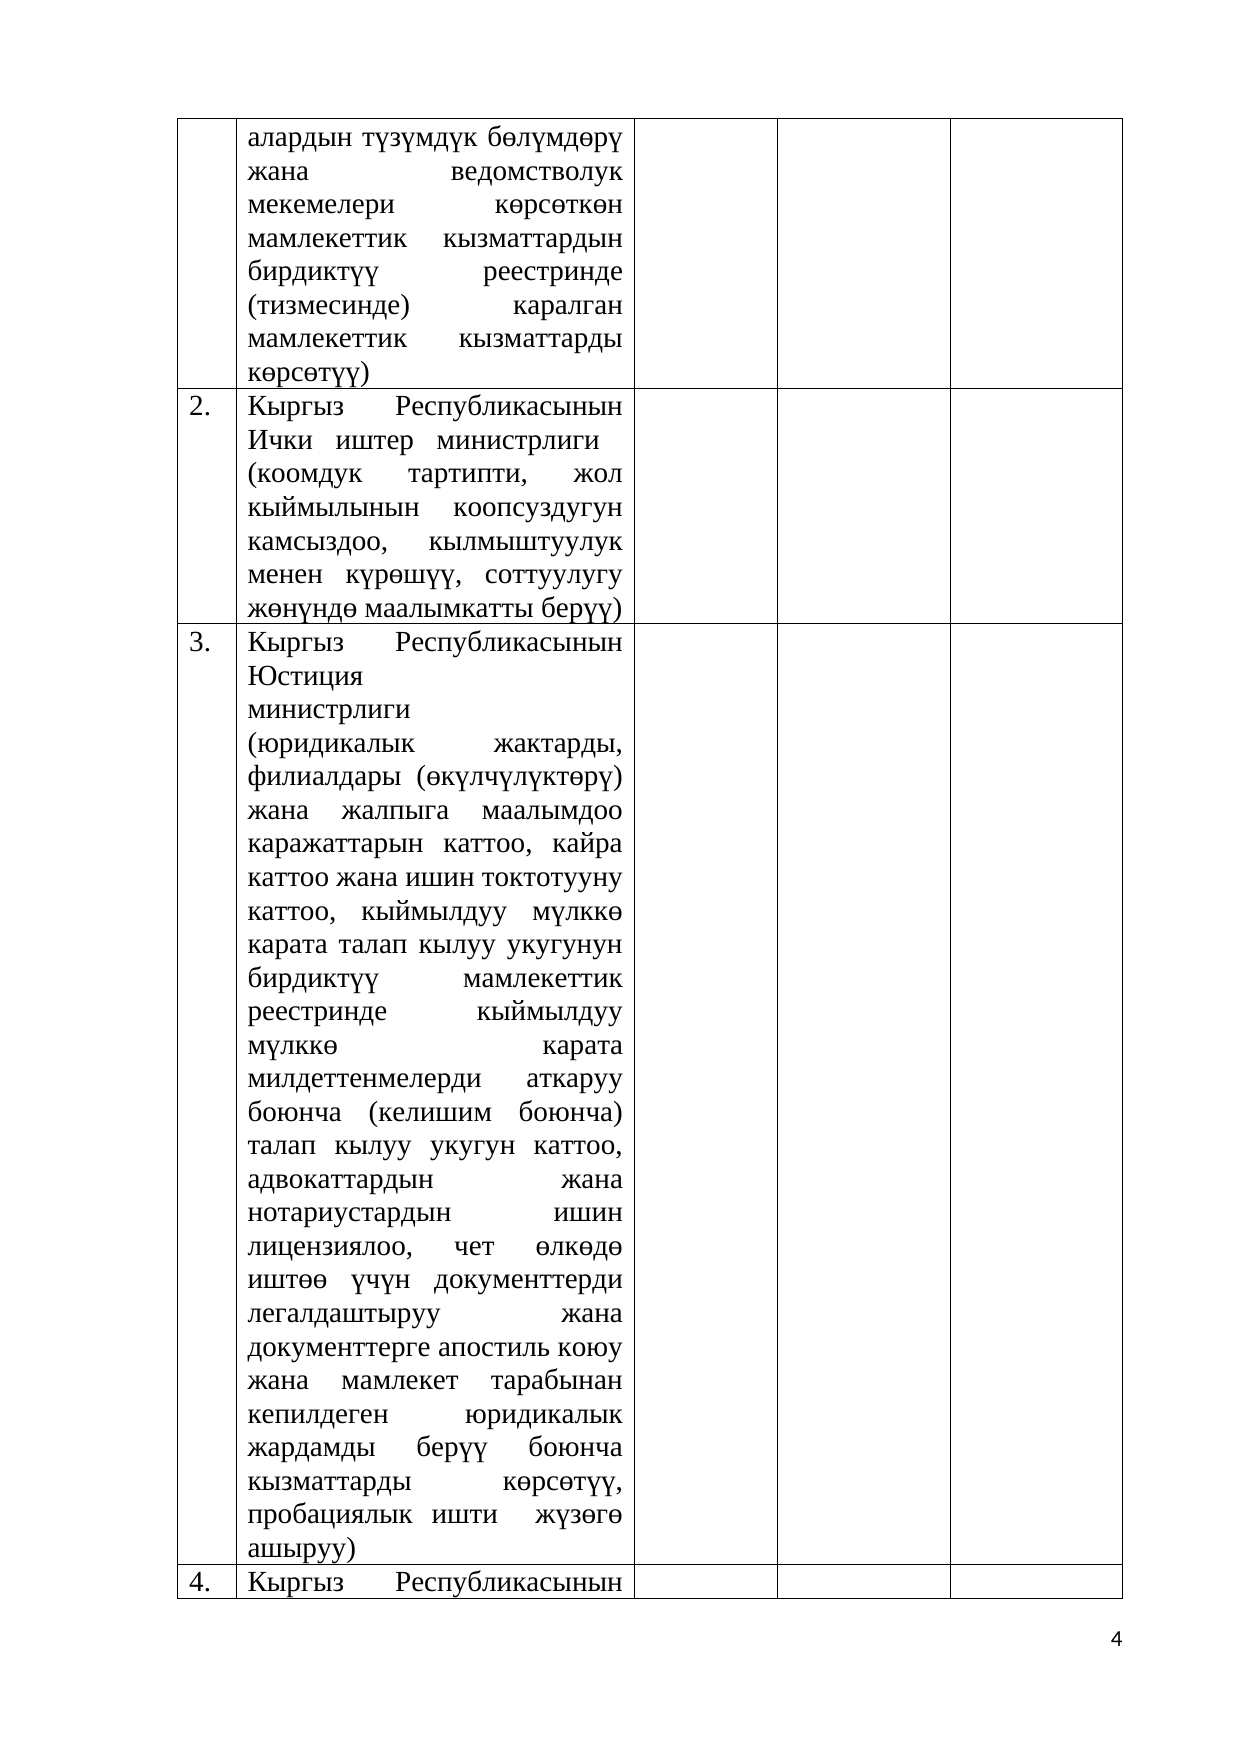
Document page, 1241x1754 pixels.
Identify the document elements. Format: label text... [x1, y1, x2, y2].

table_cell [237, 119, 634, 387]
table_cell Кыргыз Республикасынын Ички иштер министрлиги (коомдук тартипти, жол кыймылынын коопсуздугун камсыздоо, кылмыштуулук менен күрөшүү, соттуулугу жөнүндө маалымкатты берүү) [237, 389, 634, 623]
table_cell [951, 1565, 1122, 1598]
table_cell [951, 119, 1122, 387]
table_cell [778, 1565, 950, 1598]
table_cell Кыргыз Республикасынын Юстиция министрлиги (юридикалык жактарды, филиалдары (өкүлчүлүктөрү) жана жалпыга маалымдоо каражаттарын каттоо, кайра каттоо жана ишин токтотууну каттоо, кыймылдуу мүлккө карата талап кылуу укугунун бирдиктүү мамлекеттик реестринде кыймылдуу мүлккө карата милдеттенмелерди аткаруу боюнча (келишим боюнча) талап кылуу укугун каттоо, адвокаттардын жана нотариустардын ишин лицензиялоо, чет өлкөдө иштөө үчүн документтерди легалдаштыруу жана документтерге апостиль коюу жана мамлекет тарабынан кепилдеген юридикалык жардамды берүү боюнча кызматтарды көрсөтүү, пробациялык ишти жүзөгө ашыруу) [237, 624, 634, 1563]
table_cell [178, 389, 236, 623]
table_cell [635, 624, 777, 1563]
table_cell [635, 119, 777, 387]
table_cell [178, 624, 236, 1563]
table_cell [635, 389, 777, 623]
table_cell [635, 1565, 777, 1598]
table_cell [778, 624, 950, 1563]
table_cell [951, 389, 1122, 623]
table_cell [778, 119, 950, 387]
table_cell [778, 389, 950, 623]
table_cell [178, 119, 236, 387]
table_cell [178, 1565, 236, 1598]
table_cell [951, 624, 1122, 1563]
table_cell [237, 1565, 634, 1598]
